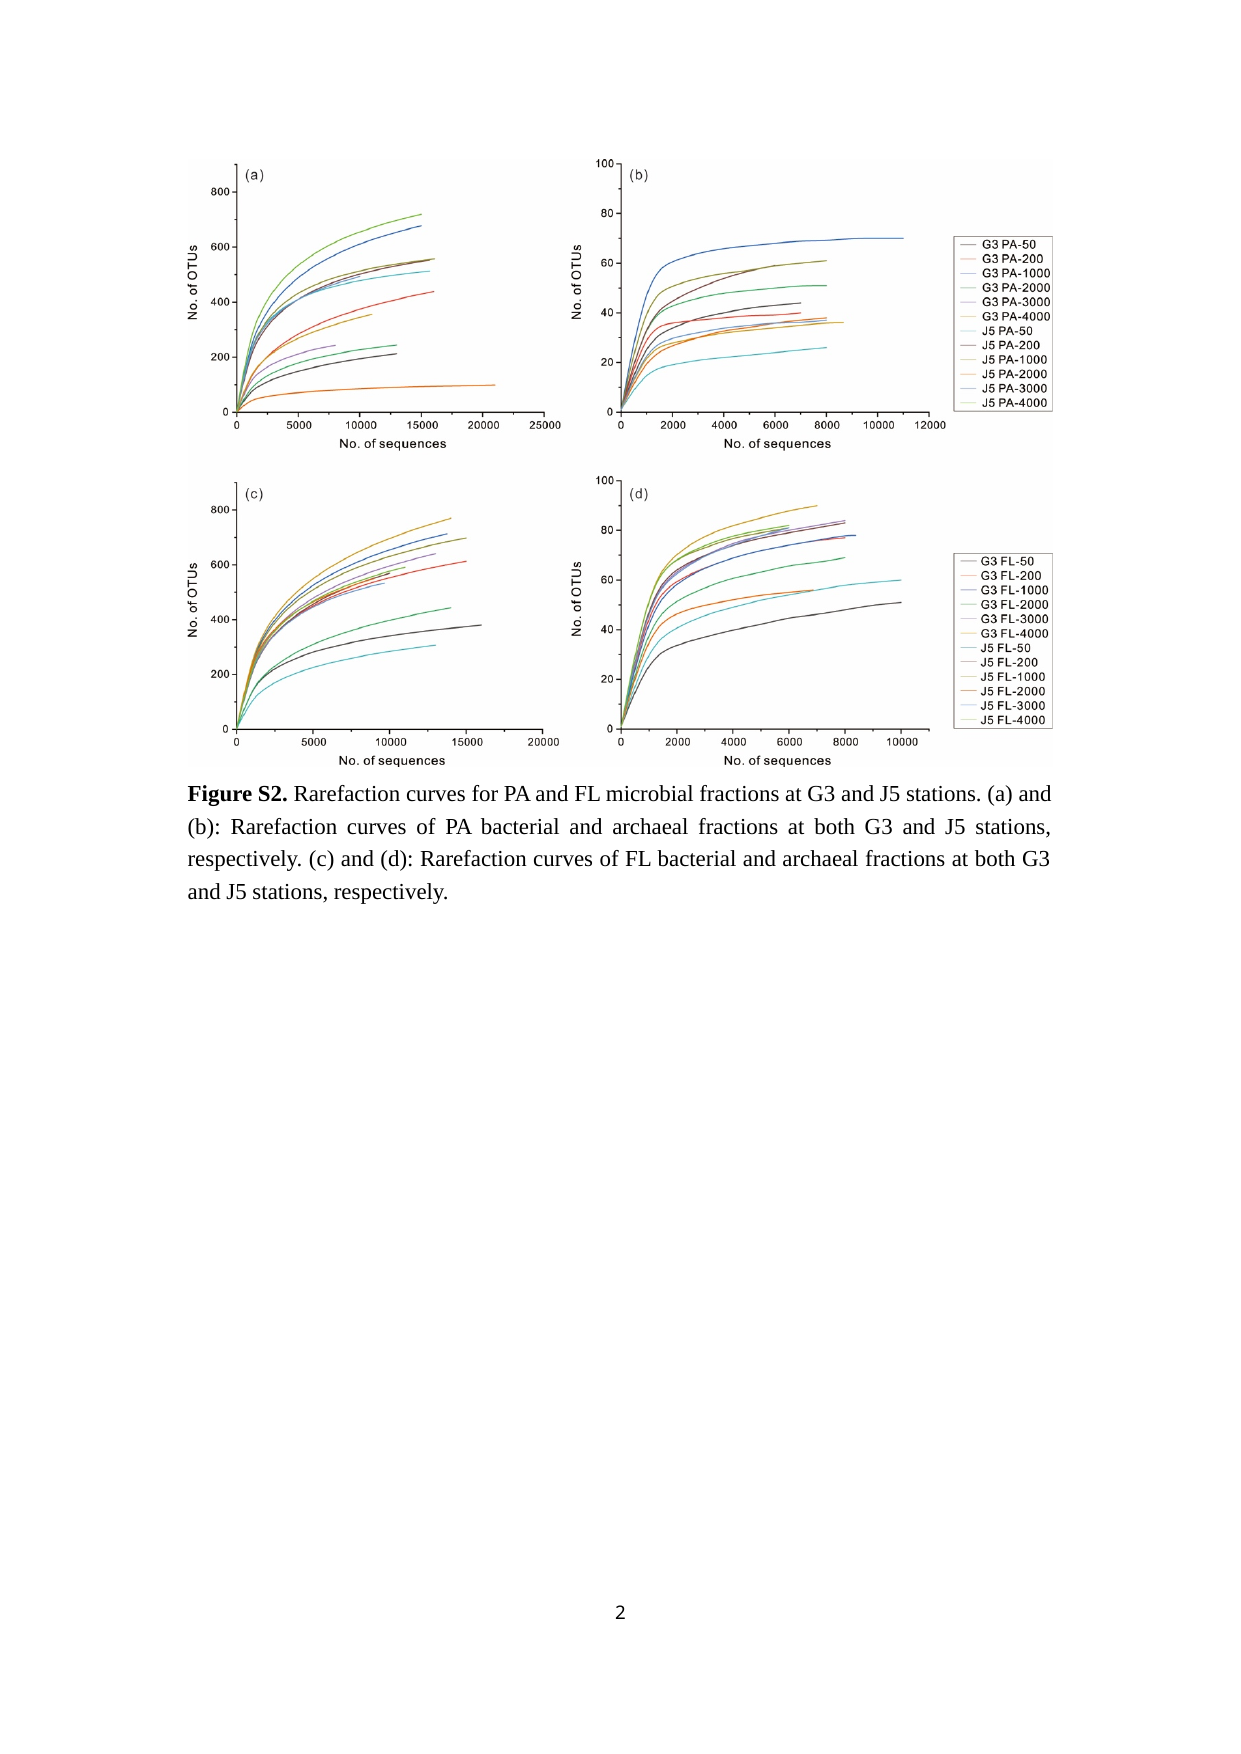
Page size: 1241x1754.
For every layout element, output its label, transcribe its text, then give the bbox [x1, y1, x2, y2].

text Figure S2. Rarefaction curves for PA and FL microbial fractions at G3 and J5 stations. (a) and (b): Rarefaction curves of PA bacterial and archaeal fractions at both G3 and J5 stations, respectively. (c) and (d): Rarefaction curves of FL bacterial and archaeal fractions at both G3 and J5 stations, respectively. [187, 777, 1053, 907]
picture [187, 159, 1053, 767]
